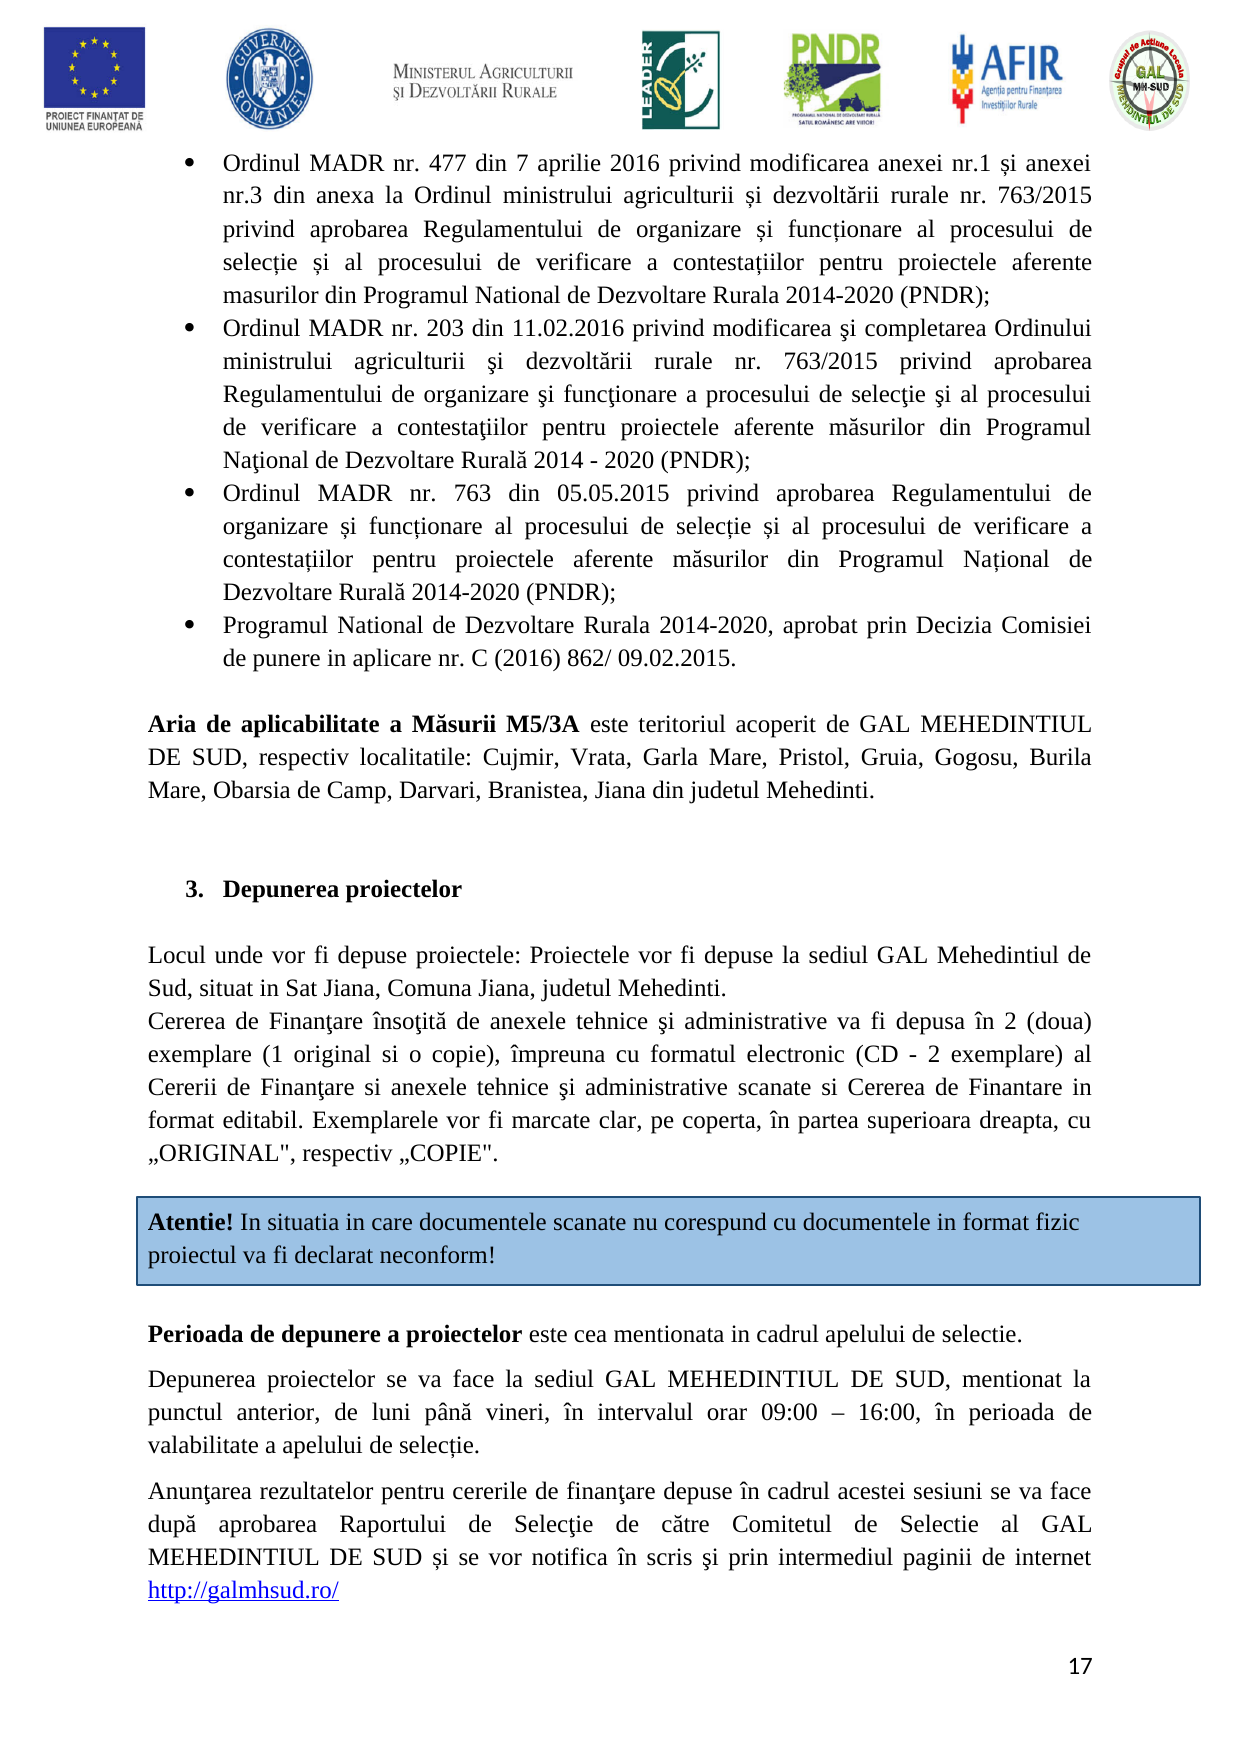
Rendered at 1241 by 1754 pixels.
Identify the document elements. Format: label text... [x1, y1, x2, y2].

picture [15, 19, 1210, 132]
text Anunţarea rezultatelor pentru cererile de finanţare depuse în cadrul acestei sesiuni se va face după aprobarea Raportului de Selecţie de către Comitetul de Selectie al GAL MEHEDINTIUL DE SUD și se vor notifica în scris şi prin intermediul paginii de internet http://galmhsud.ro/ [148, 1476, 1093, 1604]
list Programul National de Dezvoltare Rurala 2014-2020, aprobat prin Decizia Comisiei de punere in aplicare nr. C (2016) 862/ 09.02.2015. [185, 610, 1093, 672]
text Aria de aplicabilitate a Măsurii M5/3A este teritoriul acoperit de GAL MEHEDINTIUL DE SUD, respectiv localitatile: Cujmir, Vrata, Garla Mare, Pristol, Gruia, Gogosu, Burila Mare, Obarsia de Camp, Darvari, Branistea, Jiana din judetul Mehedinti. [148, 709, 1093, 804]
text Perioada de depunere a proiectelor este cea mentionata in cadrul apelului de selectie. [148, 1319, 1093, 1348]
text proiectul va fi declarat neconform! [148, 1240, 1093, 1269]
text Cererea de Finanţare însoţită de anexele tehnice şi administrative va fi depusa în 2 (doua) exemplare (1 original si o copie), împreuna cu formatul electronic (CD - 2 exemplare) al Cererii de Finanţare si anexele tehnice şi administrative scanate si Cererea de Finantare in format editabil. Exemplarele vor fi marcate clar, pe coperta, în partea superioara dreapta, cu „ORIGINAL", respectiv „COPIE". [148, 1006, 1093, 1167]
list Ordinul MADR nr. 763 din 05.05.2015 privind aprobarea Regulamentului de organizare și funcționare al procesului de selecție și al procesului de verificare a contestațiilor pentru proiectele aferente măsurilor din Programul Național de Dezvoltare Rurală 2014-2020 (PNDR); [185, 478, 1093, 606]
list Ordinul MADR nr. 203 din 11.02.2016 privind modificarea şi completarea Ordinului ministrului agriculturii şi dezvoltării rurale nr. 763/2015 privind aprobarea Regulamentului de organizare şi funcţionare a procesului de selecţie şi al procesului de verificare a contestaţiilor pentru proiectele aferente măsurilor din Programul Naţional de Dezvoltare Rurală 2014 - 2020 (PNDR); [185, 313, 1093, 473]
list Ordinul MADR nr. 477 din 7 aprilie 2016 privind modificarea anexei nr.1 și anexei nr.3 din anexa la Ordinul ministrului agriculturii și dezvoltării rurale nr. 763/2015 privind aprobarea Regulamentului de organizare și funcționare al procesului de selecție și al procesului de verificare a contestațiilor pentru proiectele aferente masurilor din Programul National de Dezvoltare Rurala 2014-2020 (PNDR); [185, 148, 1093, 308]
text Atentie! In situatia in care documentele scanate nu corespund cu documentele in format fizic [148, 1207, 1093, 1236]
subtitle Depunerea proiectelor [185, 874, 1093, 903]
text Locul unde vor fi depuse proiectele: Proiectele vor fi depuse la sediul GAL Mehedintiul de Sud, situat in Sat Jiana, Comuna Jiana, judetul Mehedinti. [148, 940, 1093, 1002]
text Depunerea proiectelor se va face la sediul GAL MEHEDINTIUL DE SUD, mentionat la punctul anterior, de luni până vineri, în intervalul orar 09:00 – 16:00, în perioada de valabilitate a apelului de selecție. [148, 1364, 1093, 1459]
